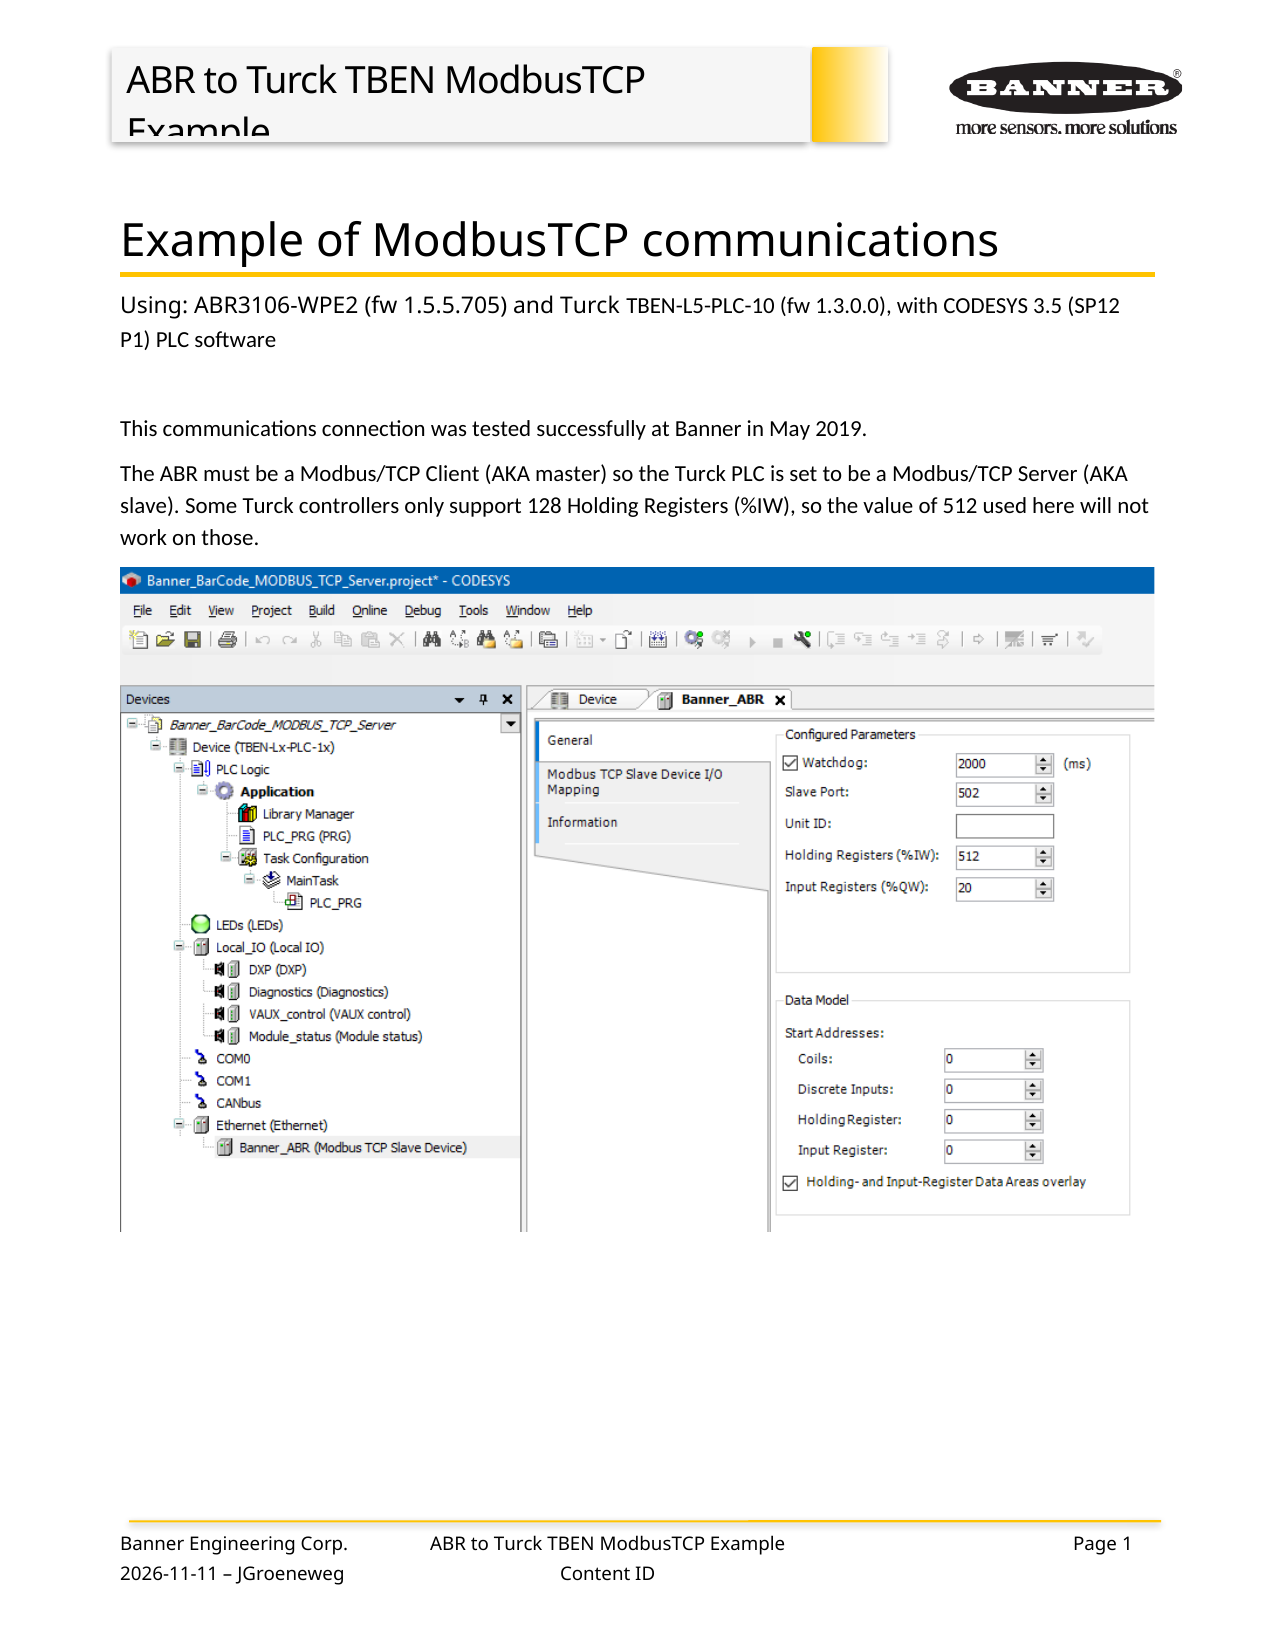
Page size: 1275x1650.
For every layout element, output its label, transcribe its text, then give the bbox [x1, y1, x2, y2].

text This communications connection was tested successfully at Banner in May 2019. [120, 414, 1155, 442]
picture [120, 567, 1155, 1232]
text Using: ABR3106-WPE2 (fw 1.5.5.705) and Turck TBEN-L5-PLC-10 (fw 1.3.0.0), with CODESYS 3.5 (SP12 P1) PLC software [120, 289, 1155, 353]
text The ABR must be a Modbus/TCP Client (AKA master) so the Turck PLC is set to be a Modbus/TCP Server (AKA slave). Some Turck controllers only support 128 Holding Registers (%IW), so the value of 512 used here will not work on those. [120, 459, 1155, 551]
subtitle Example of ModbusTCP communications [120, 208, 1155, 272]
